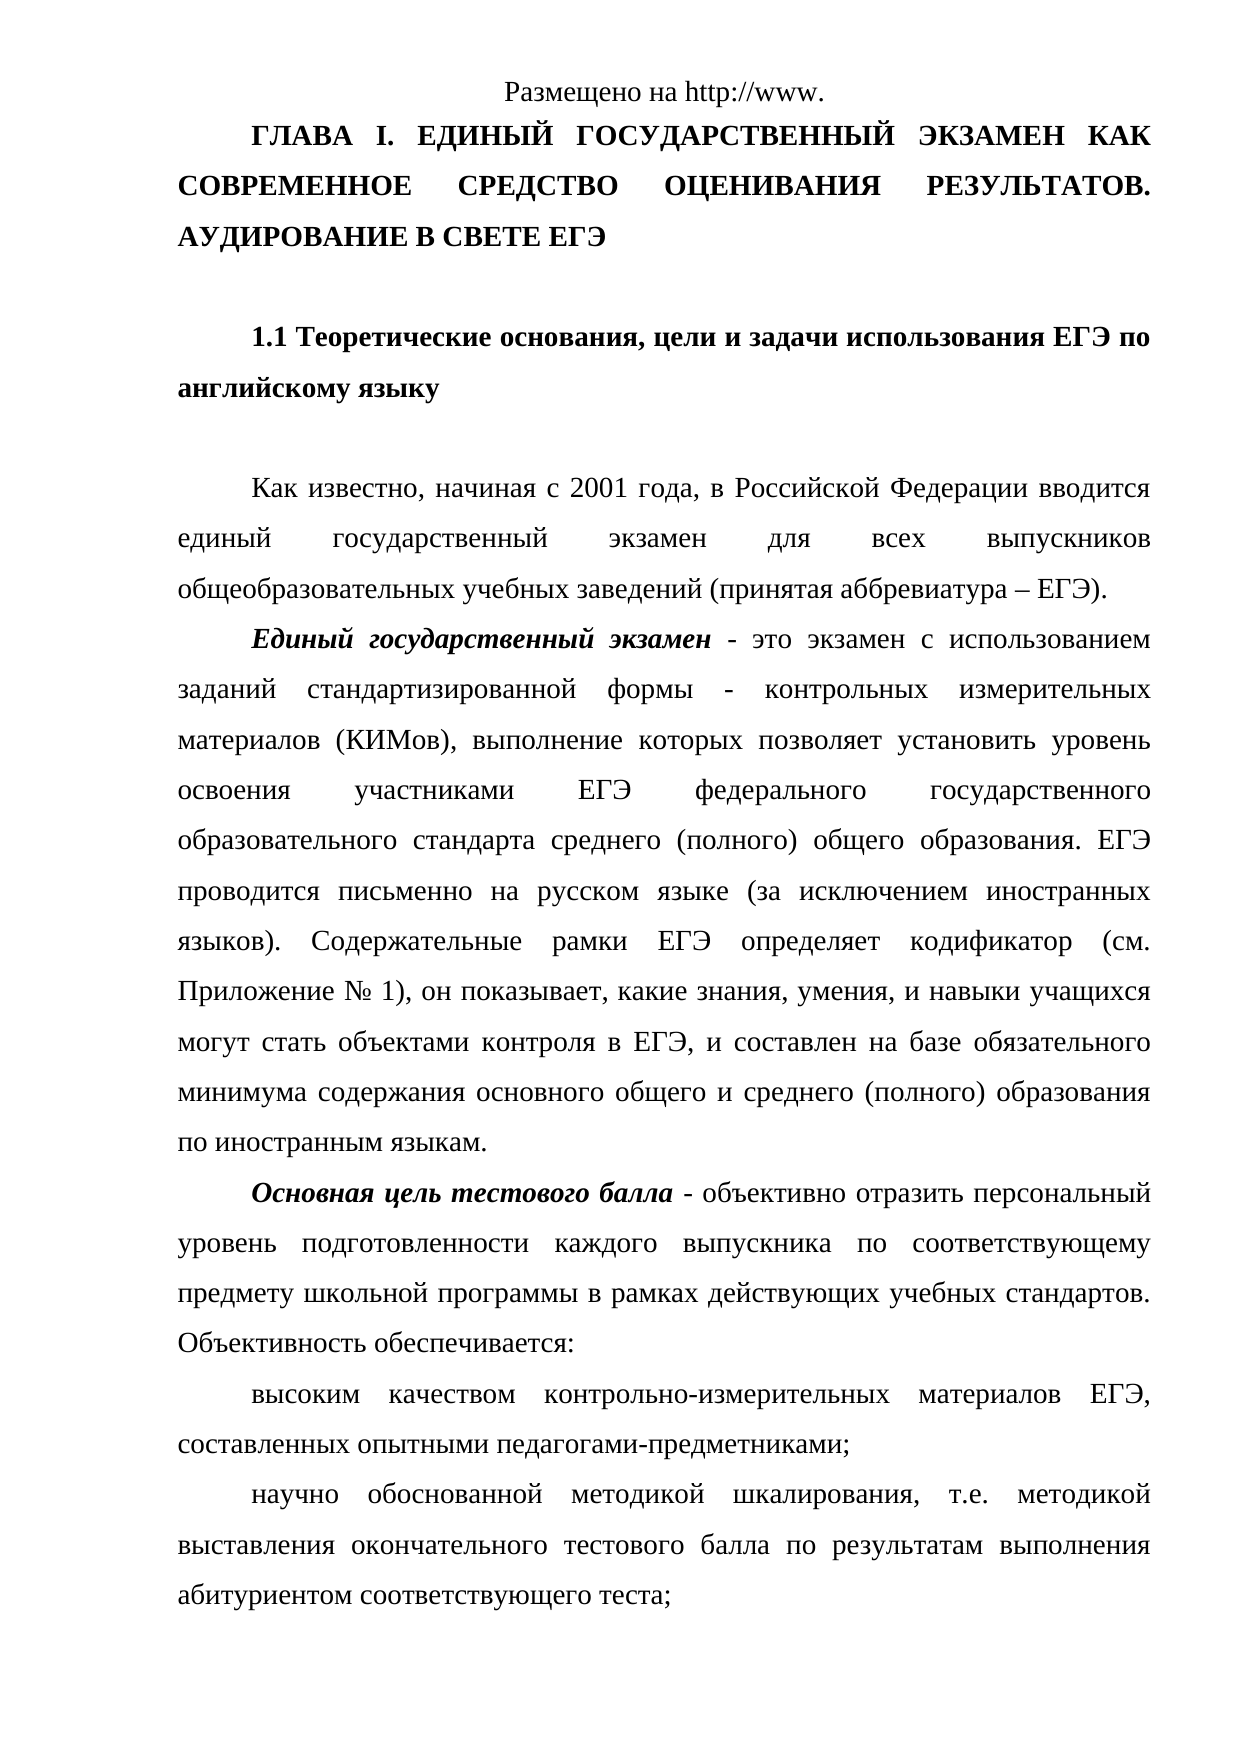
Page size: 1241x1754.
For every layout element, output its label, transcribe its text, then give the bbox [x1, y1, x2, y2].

text научно обоснованной методикой шкалирования, т.е. методикой выставления окончательного тестового балла по результатам выполнения абитуриентом соответствующего теста; [177, 1477, 1152, 1611]
text Основная цель тестового балла - объективно отразить персональный уровень подготовленности каждого выпускника по соответствующему предмету школьной программы в рамках действующих учебных стандартов. Объективность обеспечивается: [177, 1175, 1152, 1359]
subtitle Теоретические основания, цели и задачи использования ЕГЭ по английскому языку [177, 319, 1152, 403]
text высоким качеством контрольно-измерительных материалов ЕГЭ, составленных опытными педагогами-предметниками; [177, 1376, 1152, 1460]
subtitle Глава І. Единый государственный экзамен как современное средство оценивания результатов. Аудирование в свете ЕГЭ [177, 118, 1152, 252]
text Как известно, начиная с 2001 года, в Российской Федерации вводится единый государственный экзамен для всех выпускников общеобразовательных учебных заведений (принятая аббревиатура – ЕГЭ). [177, 470, 1152, 604]
text Единый государственный экзамен - это экзамен с использованием заданий стандартизированной формы - контрольных измерительных материалов (КИМов), выполнение которых позволяет установить уровень освоения участниками ЕГЭ федерального государственного образовательного стандарта среднего (полного) общего образования. ЕГЭ проводится письменно на русском языке (за исключением иностранных языков). Содержательные рамки ЕГЭ определяет кодификатор (см. Приложение № 1), он показывает, какие знания, умения, и навыки учащихся могут стать объектами контроля в ЕГЭ, и составлен на базе обязательного минимума содержания основного общего и среднего (полного) образования по иностранным языкам. [177, 621, 1152, 1158]
